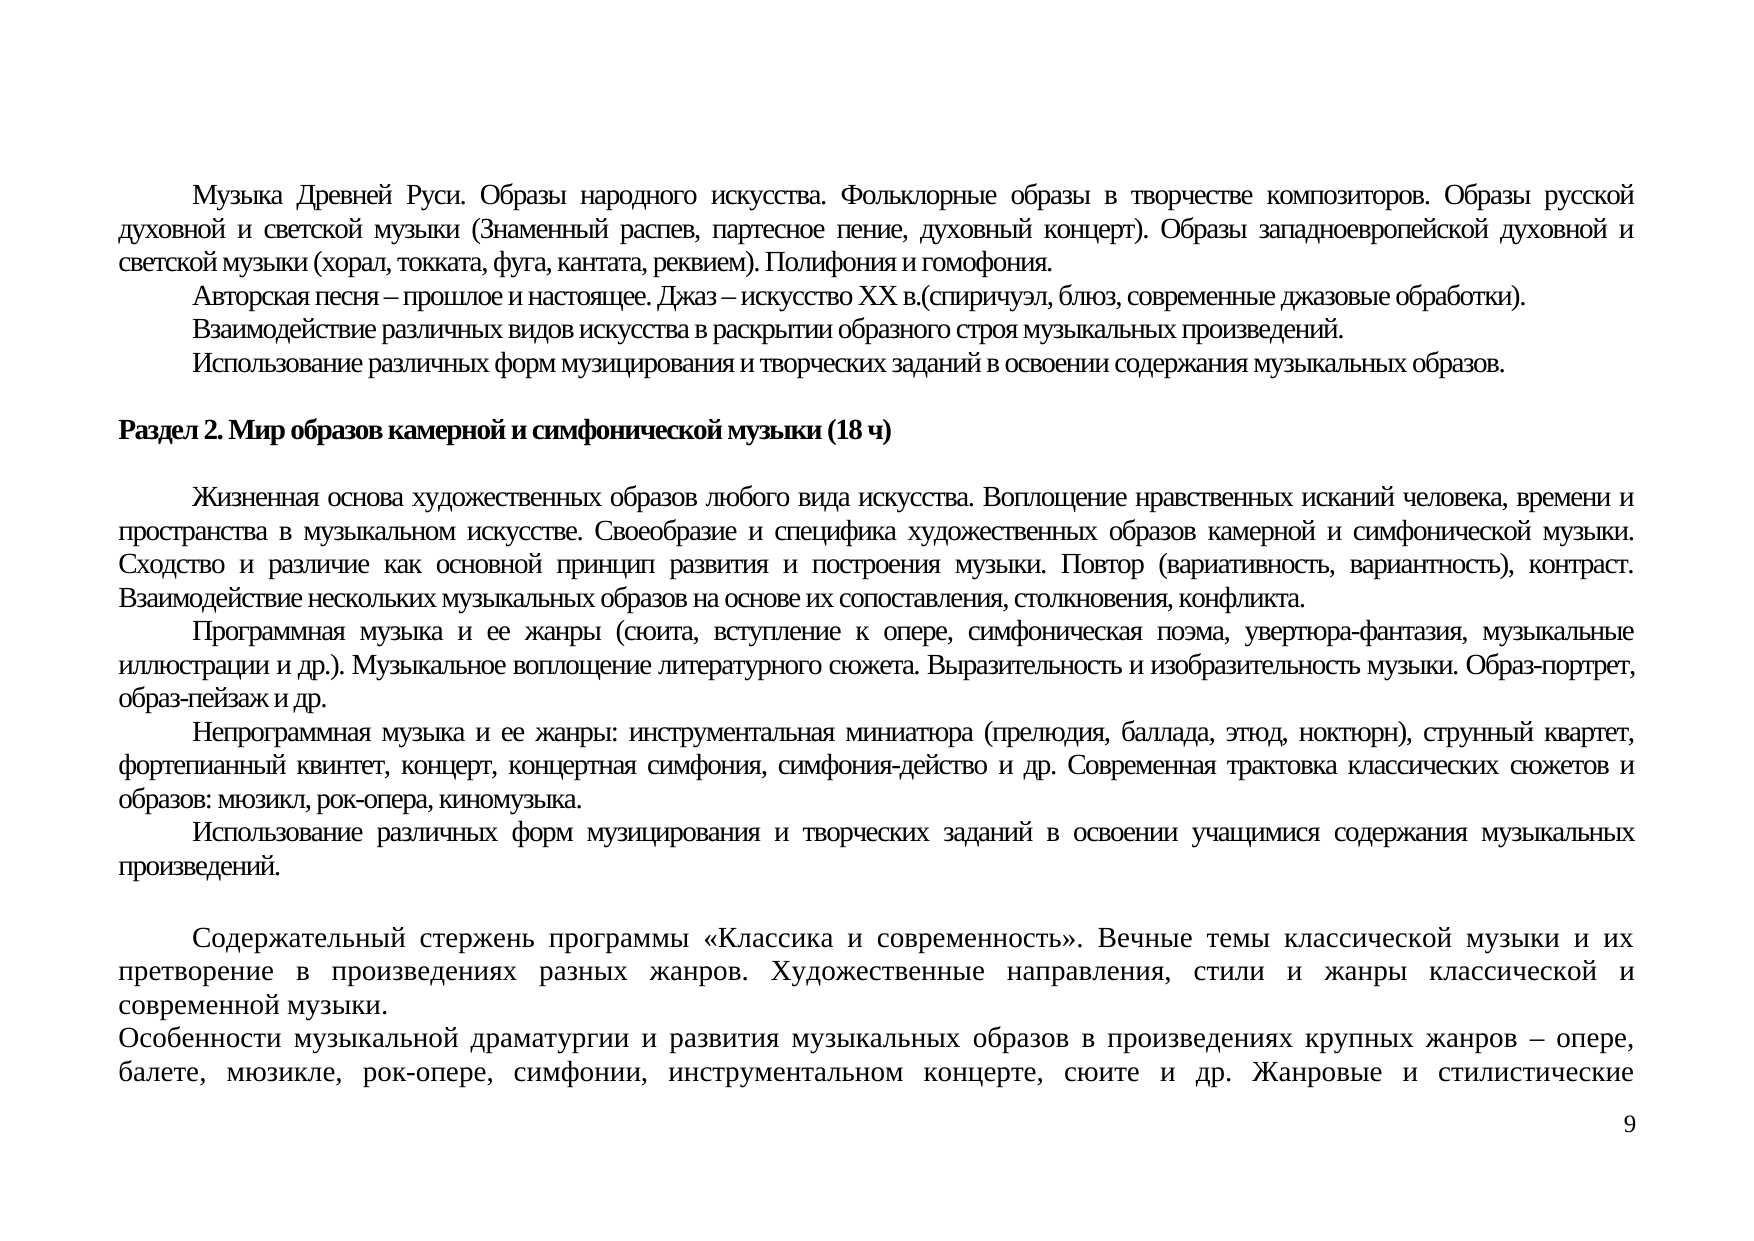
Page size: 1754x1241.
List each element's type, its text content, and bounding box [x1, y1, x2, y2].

text Программная музыка и ее жанры (сюита, вступление к опере, симфоническая поэма, увертюра-фантазия, музыкальные иллюстрации и др.). Музыкальное воплощение литературного сюжета. Выразительность и изобразительность музыки. Образ-портрет, образ-пейзаж и др. [118, 613, 1636, 714]
text Взаимодействие различных видов искусства в раскрытии образного строя музыкальных произведений. [118, 311, 1636, 345]
text Использование различных форм музицирования и творческих заданий в освоении содержания музыкальных образов. [118, 345, 1636, 378]
text Содержательный стержень программы «Классика и современность». Вечные темы классической музыки и их претворение в произведениях разных жанров. Художественные направления, стили и жанры классической и современной музыки. [118, 920, 1636, 1021]
text Непрограммная музыка и ее жанры: инструментальная миниатюра (прелюдия, баллада, этюд, ноктюрн), струнный квартет, фортепианный квинтет, концерт, концертная симфония, симфония-действо и др. Современная трактовка классических сюжетов и образов: мюзикл, рок-опера, киномузыка. [118, 714, 1636, 814]
text Авторская песня – прошлое и настоящее. Джаз – искусство XX в.(спиричуэл, блюз, современные джазовые обработки). [118, 278, 1636, 311]
text Жизненная основа художественных образов любого вида искусства. Воплощение нравственных исканий человека, времени и пространства в музыкальном искусстве. Своеобразие и специфика художественных образов камерной и симфонической музыки. Сходство и различие как основной принцип развития и построения музыки. Повтор (вариативность, вариантность), контраст. Взаимодействие нескольких музыкальных образов на основе их сопоставления, столкновения, конфликта. [118, 479, 1636, 613]
text Использование различных форм музицирования и творческих заданий в освоении учащимися содержания музыкальных произведений. [118, 814, 1636, 882]
text Раздел 2. Мир образов камерной и симфонической музыки (18 ч) [118, 412, 1636, 446]
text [118, 1021, 1636, 1088]
text Музыка Древней Руси. Образы народного искусства. Фольклорные образы в творчестве композиторов. Образы русской духовной и светской музыки (Знаменный распев, партесное пение, духовный концерт). Образы западноевропейской духовной и светской музыки (хорал, токката, фуга, кантата, реквием). Полифония и гомофония. [118, 177, 1636, 278]
